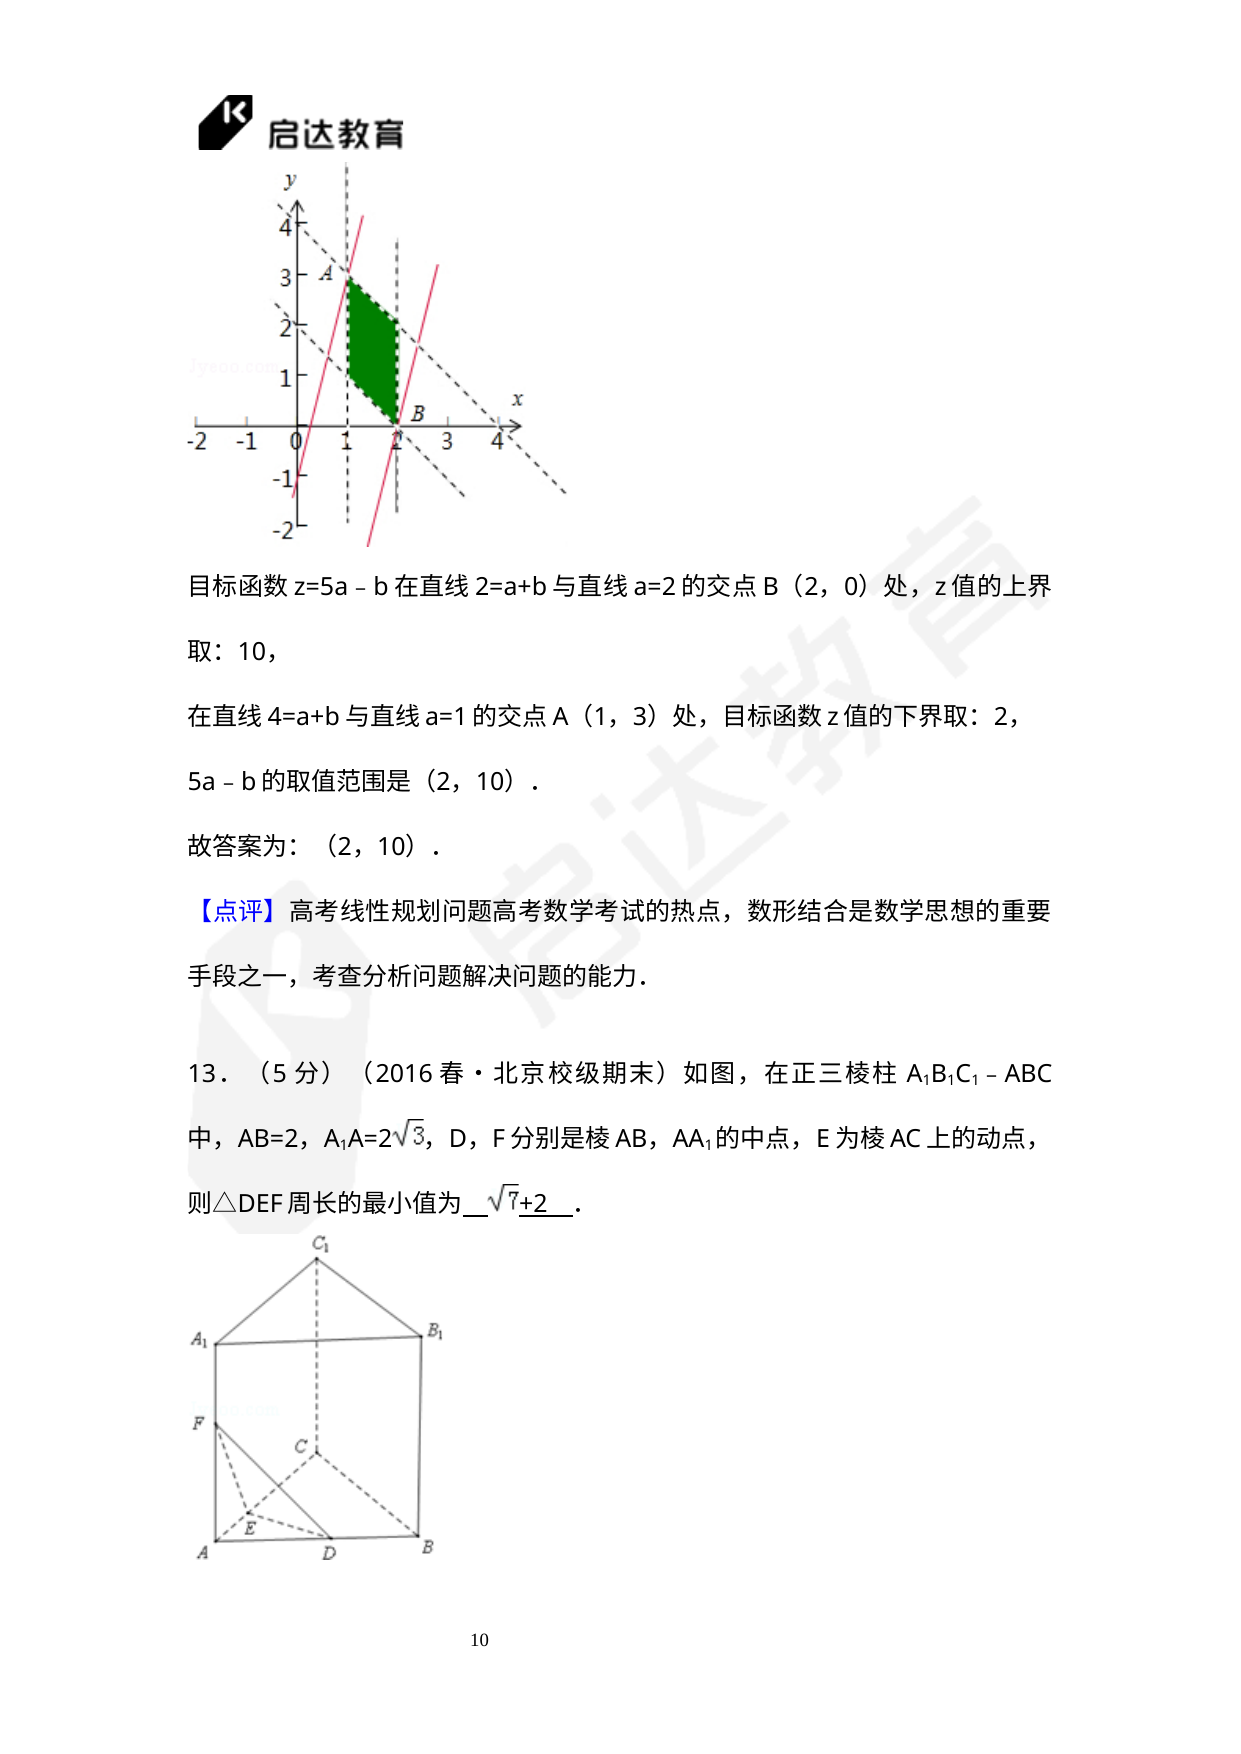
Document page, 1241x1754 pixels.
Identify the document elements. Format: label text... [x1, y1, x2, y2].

picture [198, 95, 404, 150]
text 【点评】高考线性规划问题高考数学考试的热点，数形结合是数学思想的重要手段之一，考查分析问题解决问题的能力． [187, 877, 1053, 1007]
text 目标函数z=5a﹣b在直线2=a+b与直线a=2的交点B（2，0）处，z值的上界取：10， [187, 552, 1053, 682]
picture [187, 162, 568, 547]
picture [187, 1234, 443, 1560]
text 5a﹣b的取值范围是（2，10）． [187, 747, 1053, 812]
picture [487, 1184, 519, 1213]
text 13．（5分）（2016春•北京校级期末）如图，在正三棱柱A1B1C1﹣ABC中，AB=2，A1A=2，D，F分别是棱AB，AA1的中点，E为棱AC上的动点，则△DEF周长的最小值为 +2 ． [187, 1039, 1053, 1234]
picture [392, 1119, 424, 1148]
text 在直线4=a+b与直线a=1的交点A（1，3）处，目标函数z值的下界取：2， [187, 682, 1053, 747]
text 故答案为：（2，10）． [187, 812, 1053, 877]
